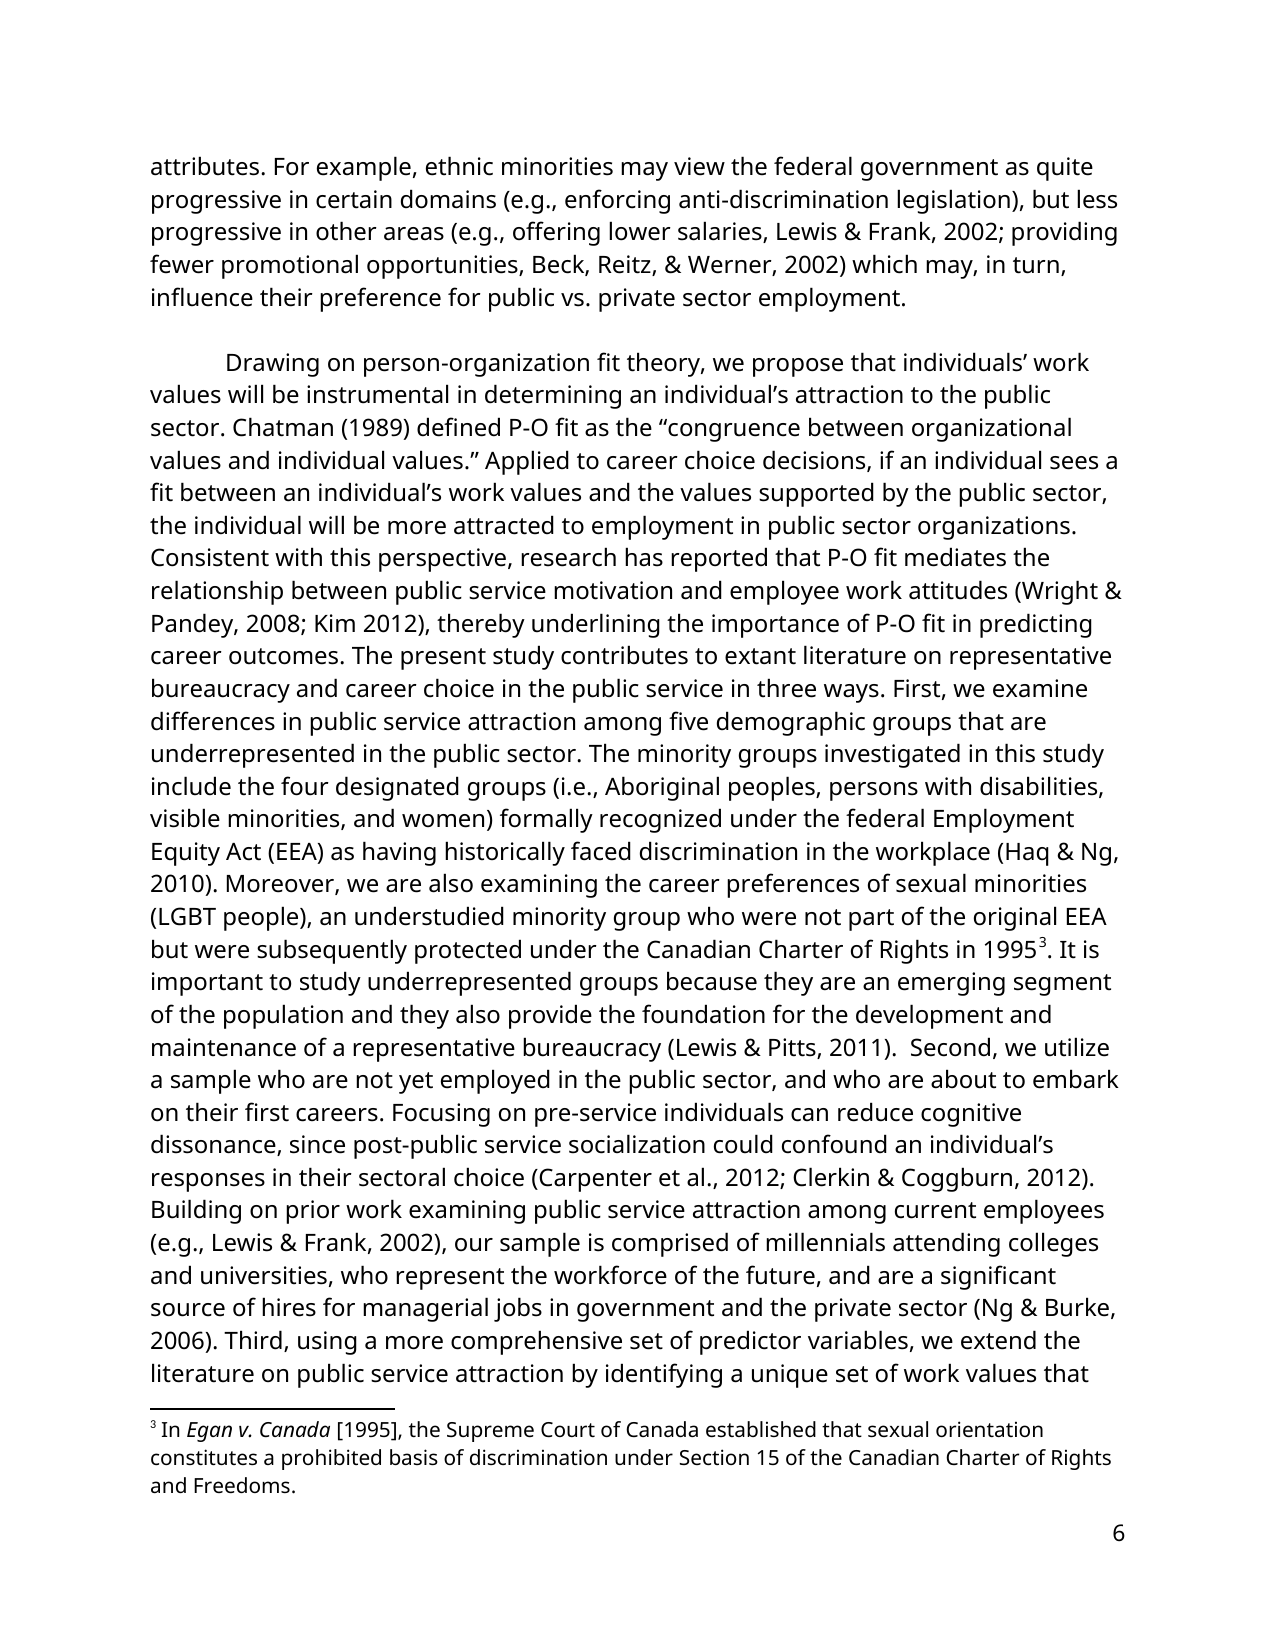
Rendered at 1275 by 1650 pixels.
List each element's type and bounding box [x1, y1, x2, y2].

text [150, 346, 1125, 1389]
text [150, 150, 1125, 313]
